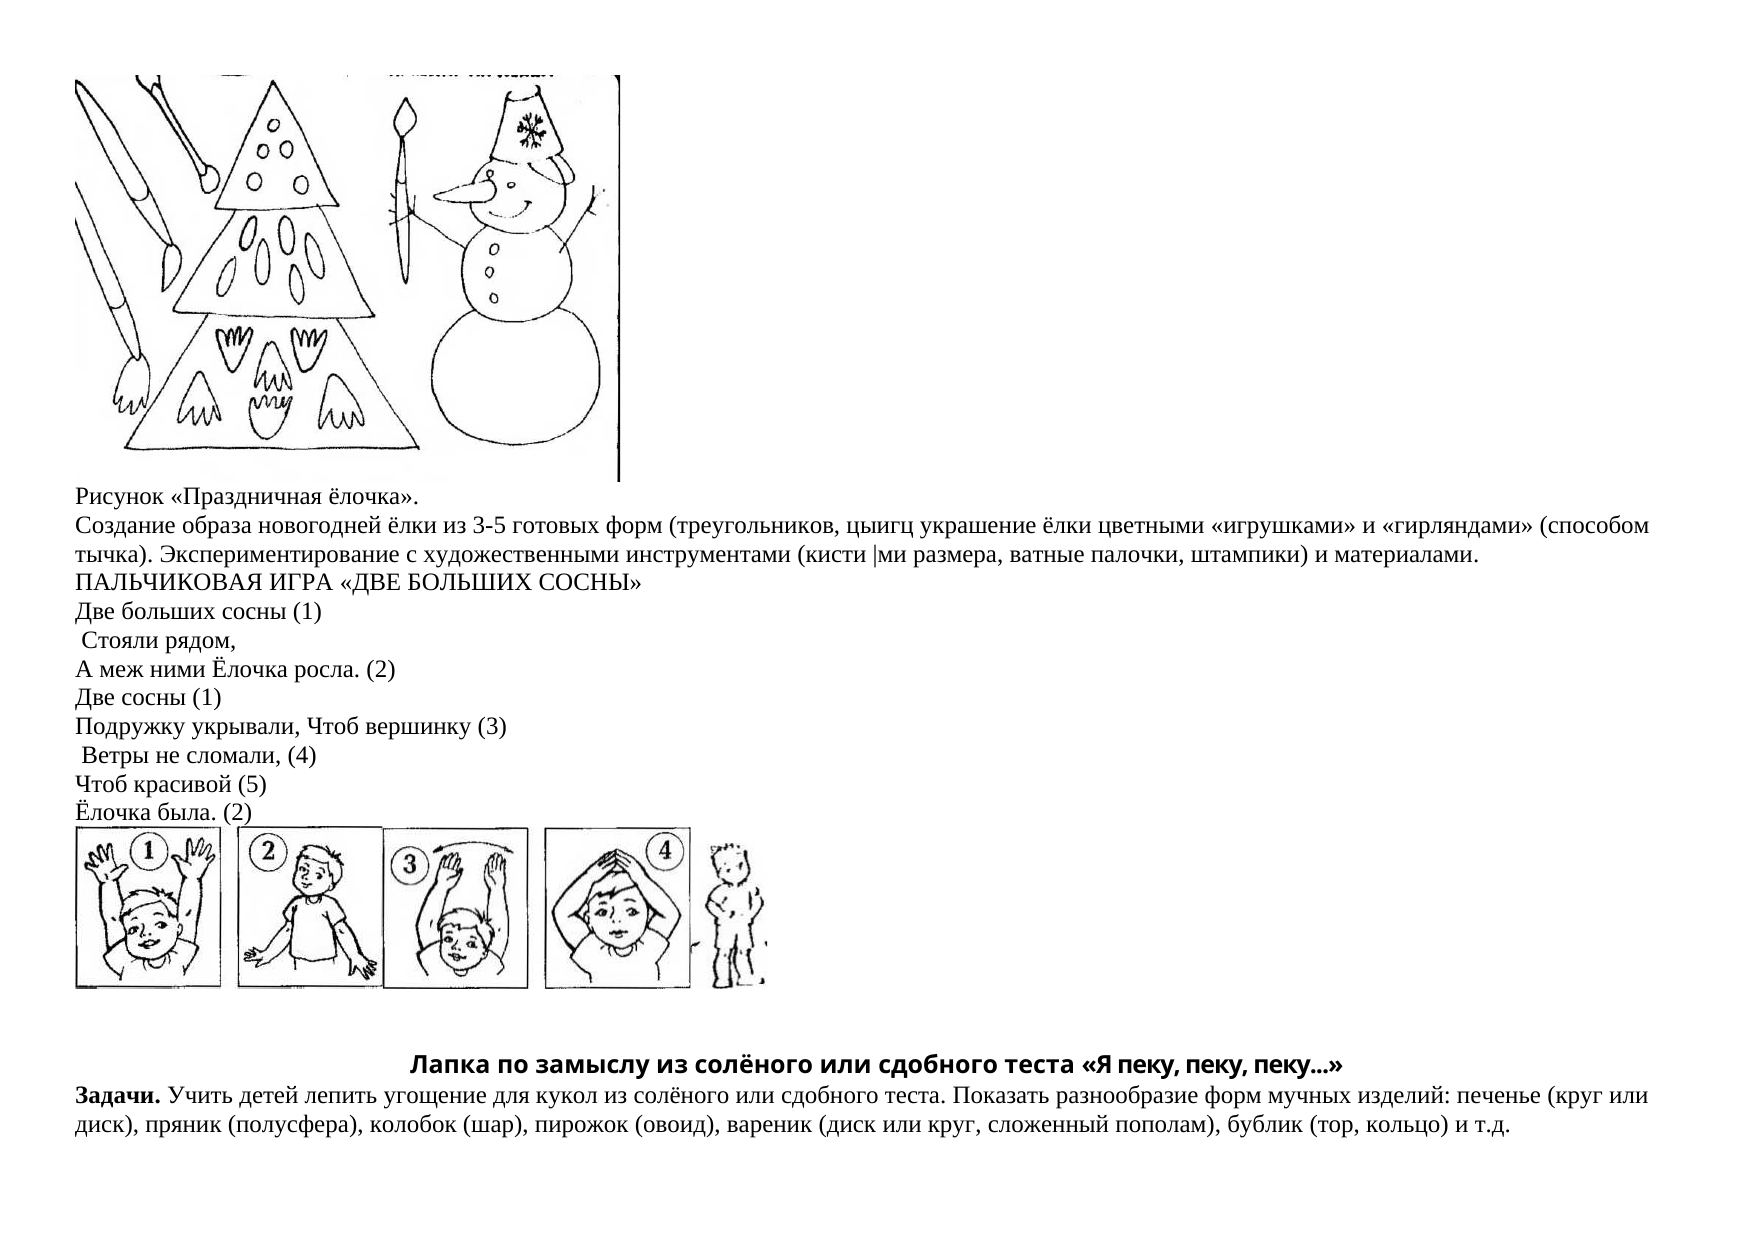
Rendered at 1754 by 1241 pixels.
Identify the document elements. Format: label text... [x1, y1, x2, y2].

text Две сосны (1) [75, 682, 1679, 711]
text Ветры не сломали, (4) [75, 740, 1679, 769]
text Чтоб красивой (5) [75, 769, 1679, 797]
text ПАЛЬЧИКОВАЯ ИГРА «ДВЕ БОЛЬШИХ СОСНЫ» [75, 567, 1679, 596]
text Создание образа новогодней ёлки из 3-5 готовых форм (треугольников, цыигц украшение ёлки цветными «игрушками» и «гирляндами» (способом тычка). Экспериментирование с художественными инструментами (кисти |ми размера, ватные палочки, штампики) и материалами. [75, 510, 1679, 567]
picture [75, 826, 768, 989]
text А меж ними Ёлочка росла. (2) [75, 654, 1679, 682]
text Две больших сосны (1) [75, 596, 1679, 625]
text Ёлочка была. (2) [75, 797, 1679, 826]
text Рисунок «Праздничная ёлочка». [75, 481, 1679, 510]
text Лапка по замыслу из солёного или сдобного теста «Я пеку, пеку, пеку...» [75, 1046, 1679, 1080]
text Подружку укрывали, Чтоб вершинку (3) [75, 711, 1679, 740]
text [75, 1080, 1679, 1138]
picture [75, 75, 621, 482]
text Стояли рядом, [75, 625, 1679, 654]
